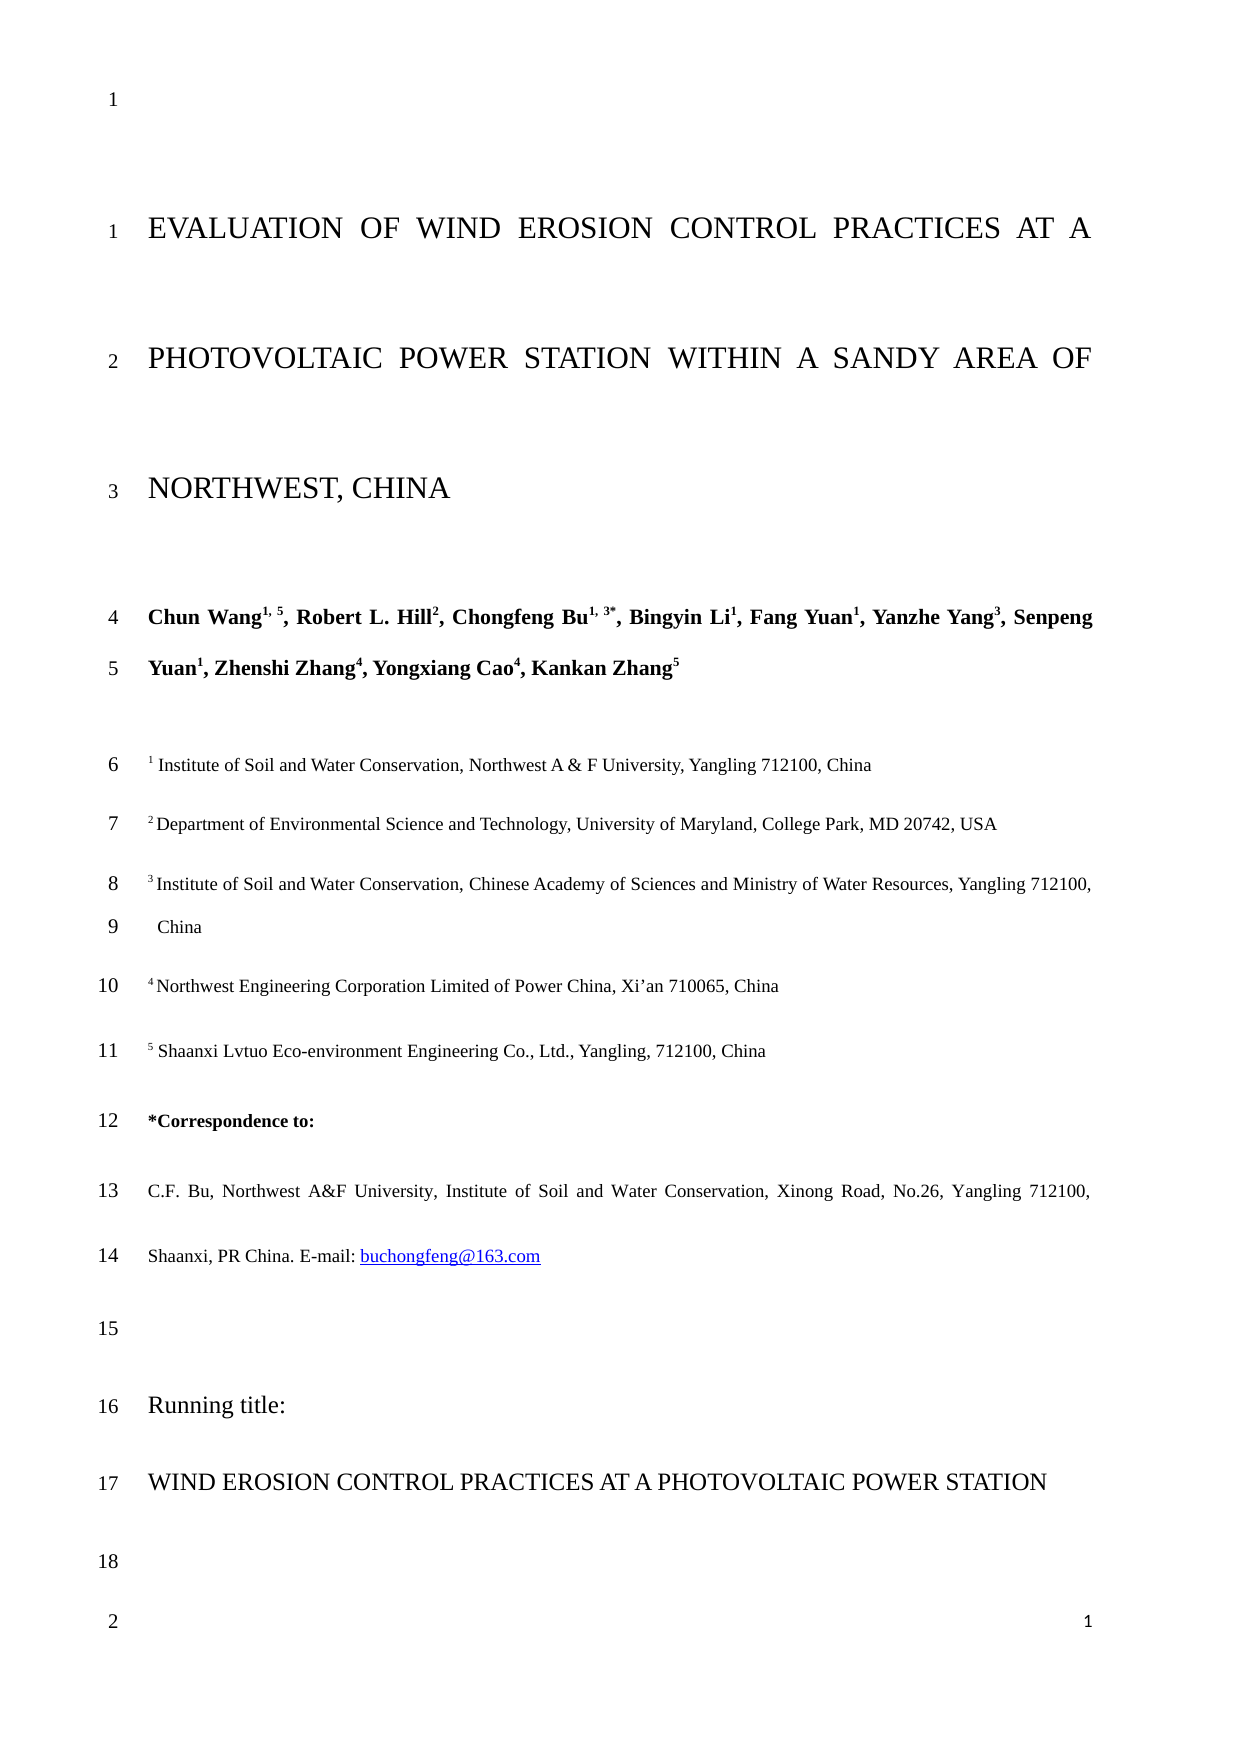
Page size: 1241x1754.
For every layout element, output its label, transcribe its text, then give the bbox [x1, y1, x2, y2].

text WIND EROSION CONTROL PRACTICES AT A PHOTOVOLTAIC POWER STATION [148, 1465, 1092, 1498]
text *Correspondence to: [148, 1105, 1092, 1137]
text Chun Wang1, 5, Robert L. Hill2, Chongfeng Bu1, 3*, Bingyin Li1, Fang Yuan1, Yanzhe Yang3, Senpeng Yuan1, Zhenshi Zhang4, Yongxiang Cao4, Kankan Zhang5 [148, 604, 1092, 680]
text Running title: [148, 1388, 1092, 1420]
text EVALUATION OF WIND EROSION CONTROL PRACTICES AT A PHOTOVOLTAIC POWER STATION WITHIN A SANDY AREA OF NORTHWEST, CHINA [148, 194, 1092, 519]
text C.F. Bu, Northwest A&F University, Institute of Soil and Water Conservation, Xinong Road, No.26, Yangling 712100, Shaanxi, PR China. E-mail: buchongfeng@163.com [148, 1175, 1092, 1272]
text 4 Northwest Engineering Corporation Limited of Power China, Xi’an 710065, China [148, 975, 1092, 997]
text 3 Institute of Soil and Water Conservation, Chinese Academy of Sciences and Ministry of Water Resources, Yangling 712100, China [148, 872, 1092, 937]
text 5 Shaanxi Lvtuo Eco-environment Engineering Co., Ltd., Yangling, 712100, China [148, 1034, 1092, 1067]
text 1 Institute of Soil and Water Conservation, Northwest A & F University, Yangling 712100, China [148, 754, 1092, 775]
text 2 Department of Environmental Science and Technology, University of Maryland, College Park, MD 20742, USA [148, 813, 1092, 835]
